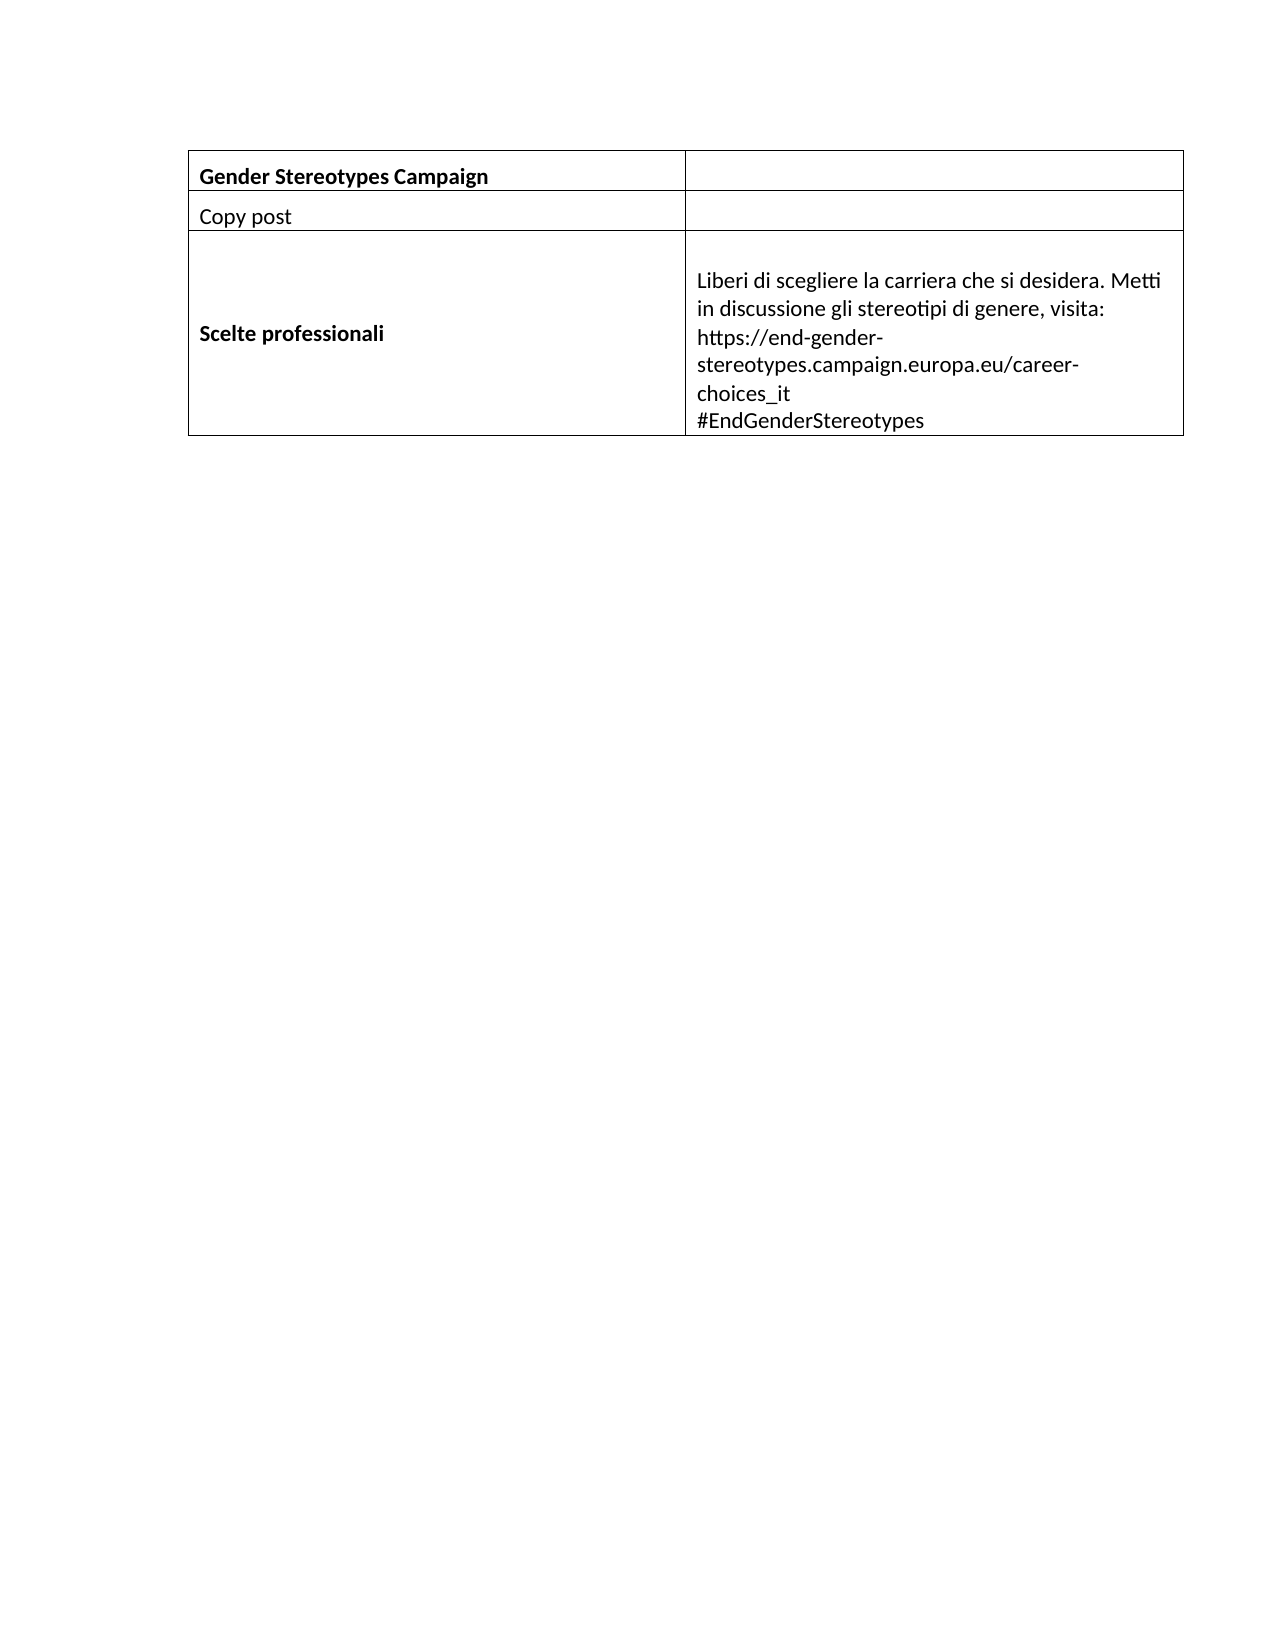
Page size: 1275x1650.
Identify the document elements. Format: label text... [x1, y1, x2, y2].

table_cell Scelte professionali [189, 231, 685, 435]
table_cell Copy post [189, 191, 685, 230]
table_header [686, 151, 1183, 190]
table_cell Liberi di scegliere la carriera che si desidera. Metti in discussione gli stereotipi di genere, visita: https://end-gender-stereotypes.campaign.europa.eu/career-choices_it #EndGenderStereotypes [686, 231, 1183, 435]
table_header Gender Stereotypes Campaign [189, 151, 685, 190]
table_cell [686, 191, 1183, 230]
